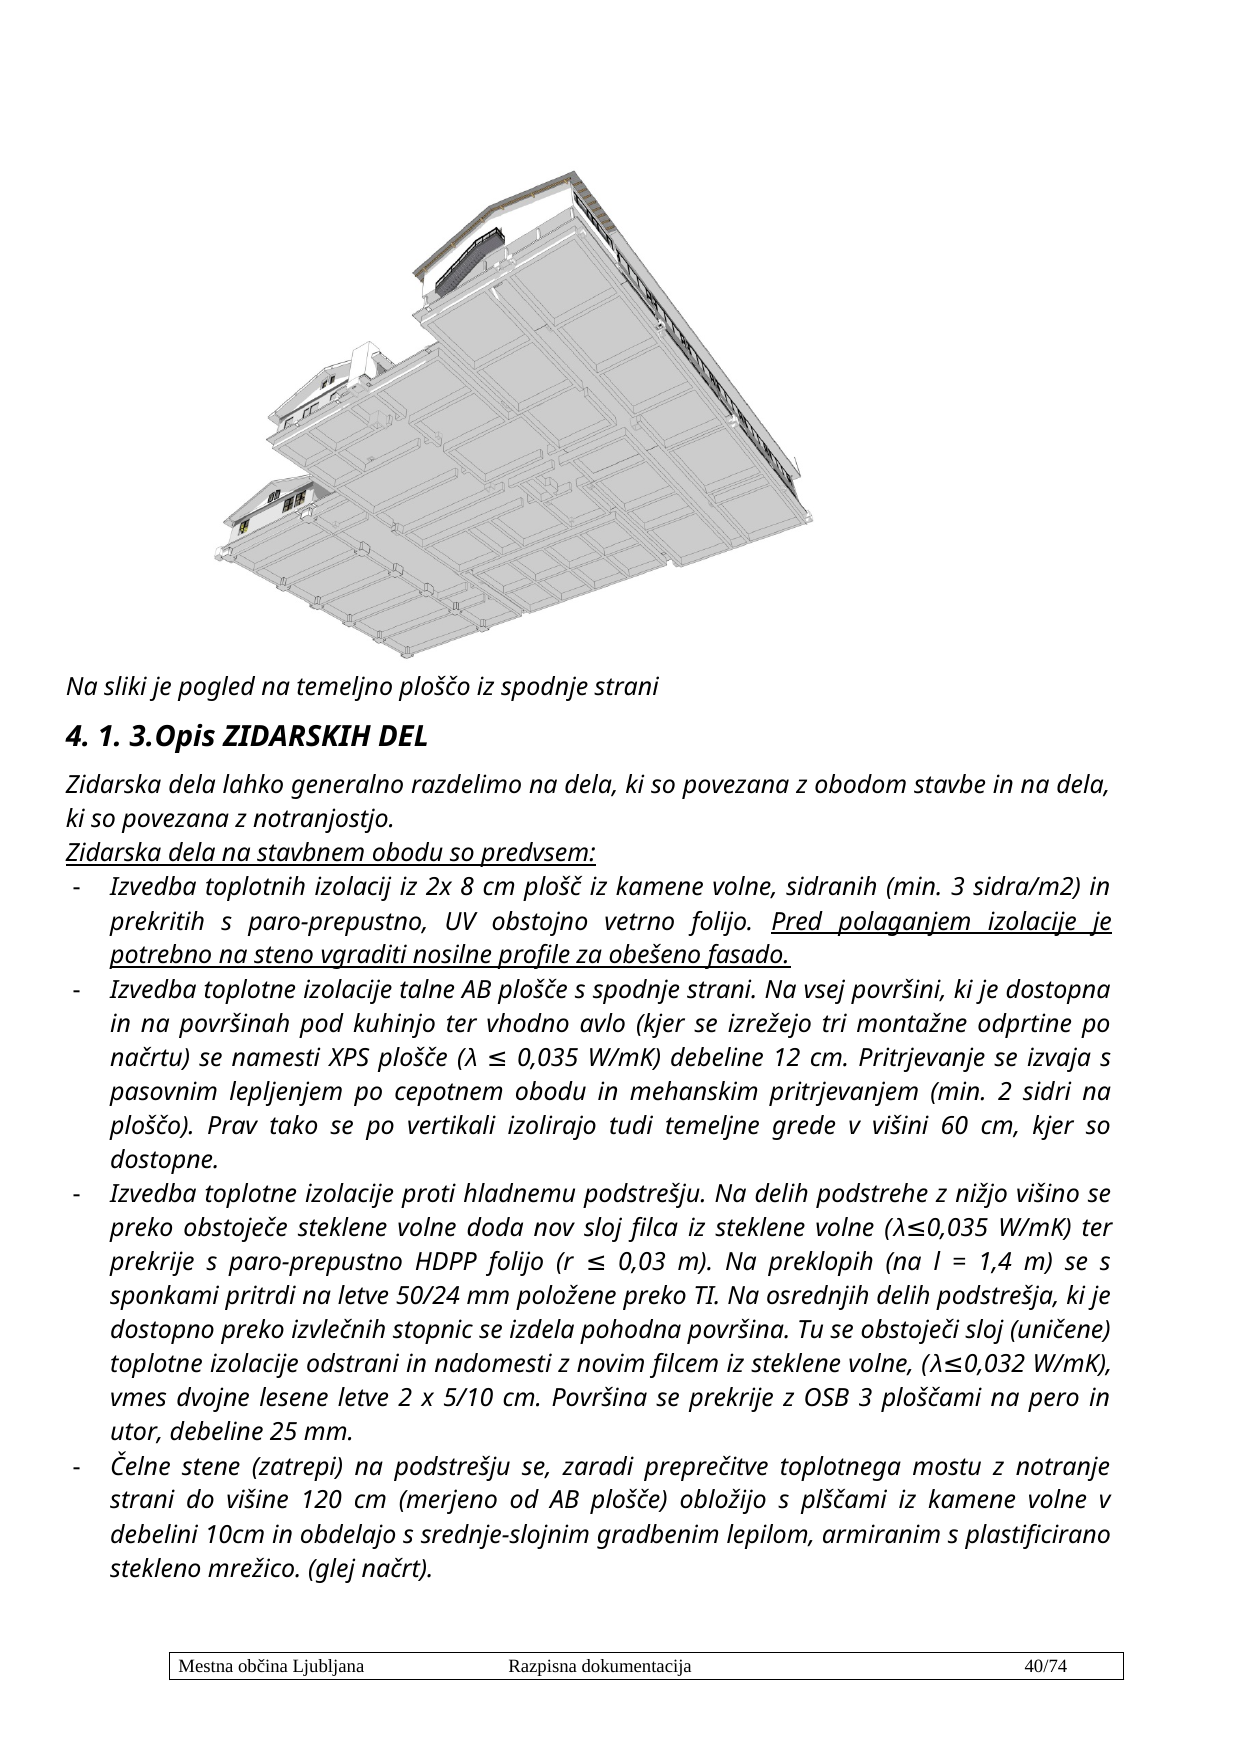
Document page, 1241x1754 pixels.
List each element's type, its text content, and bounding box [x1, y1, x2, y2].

subtitle Opis ZIDARSKIH DEL [66, 723, 1115, 752]
list Čelne stene (zatrepi) na podstrešju se, zaradi preprečitve toplotnega mostu z notranje strani do višine 120 cm (merjeno od AB plošče) obložijo s plščami iz kamene volne v debelini 10cm in obdelajo s srednje-slojnim gradbenim lepilom, armiranim s plastificirano stekleno mrežico. (glej načrt). [72, 1448, 1115, 1584]
picture [65, 160, 942, 669]
text Zidarska dela lahko generalno razdelimo na dela, ki so povezana z obodom stavbe in na dela, ki so povezana z notranjostjo. [66, 767, 1115, 835]
text Na sliki je pogled na temeljno ploščo iz spodnje strani [66, 668, 1115, 702]
list Izvedba toplotne izolacije proti hladnemu podstrešju. Na delih podstrehe z nižjo višino se preko obstoječe steklene volne doda nov sloj filca iz steklene volne (λ≤0,035 W/mK) ter prekrije s paro-prepustno HDPP folijo (r ≤ 0,03 m). Na preklopih (na l = 1,4 m) se s sponkami pritrdi na letve 50/24 mm položene preko TI. Na osrednjih delih podstrešja, ki je dostopno preko izvlečnih stopnic se izdela pohodna površina. Tu se obstoječi sloj (uničene) toplotne izolacije odstrani in nadomesti z novim filcem iz steklene volne, (λ≤0,032 W/mK), vmes dvojne lesene letve 2 x 5/10 cm. Površina se prekrije z OSB 3 ploščami na pero in utor, debeline 25 mm. [72, 1176, 1115, 1448]
list Izvedba toplotnih izolacij iz 2x 8 cm plošč iz kamene volne, sidranih (min. 3 sidra/m2) in prekritih s paro-prepustno, UV obstojno vetrno folijo. Pred polaganjem izolacije je potrebno na steno vgraditi nosilne profile za obešeno fasado. [72, 869, 1115, 971]
text Zidarska dela na stavbnem obodu so predvsem: [66, 835, 1115, 869]
list Izvedba toplotne izolacije talne AB plošče s spodnje strani. Na vsej površini, ki je dostopna in na površinah pod kuhinjo ter vhodno avlo (kjer se izrežejo tri montažne odprtine po načrtu) se namesti XPS plošče (λ ≤ 0,035 W/mK) debeline 12 cm. Pritrjevanje se izvaja s pasovnim lepljenjem po cepotnem obodu in mehanskim pritrjevanjem (min. 2 sidri na ploščo). Prav tako se po vertikali izolirajo tudi temeljne grede v višini 60 cm, kjer so dostopne. [72, 971, 1115, 1176]
